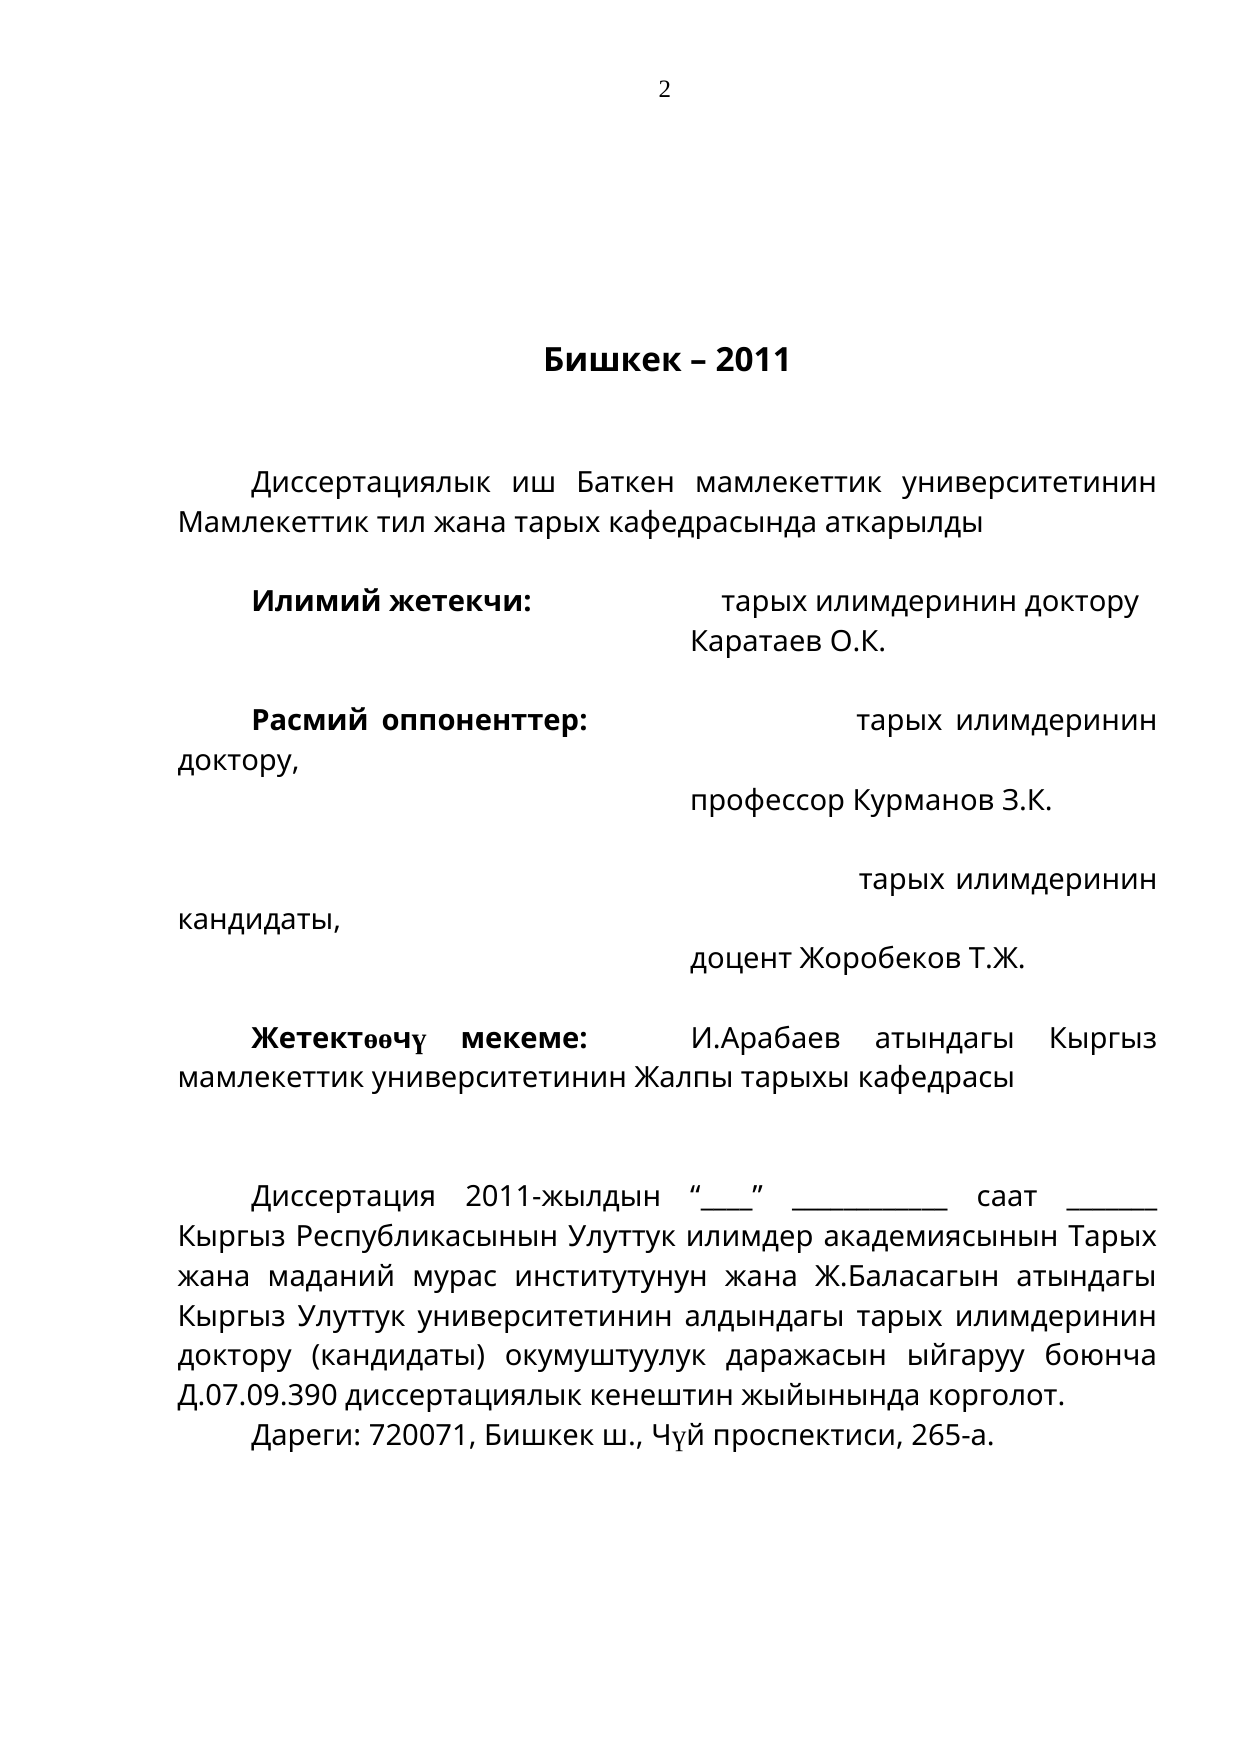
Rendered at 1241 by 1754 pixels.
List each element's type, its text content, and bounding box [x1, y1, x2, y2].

text Дареги: 720071, Бишкек ш., Чүй проспектиси, 265-а. [177, 1414, 1157, 1453]
text Диссертация 2011-жылдын “____” ____________ саат _______ Кыргыз Республикасынын Улуттук илимдер академиясынын Тарых жана маданий мурас институтунун жана Ж.Баласагын атындагы Кыргыз Улуттук университетинин алдындагы тарых илимдеринин доктору (кандидаты) окумуштуулук даражасын ыйгаруу боюнча Д.07.09.390 диссертациялык кенештин жыйынында корголот. [177, 1176, 1157, 1414]
text доцент Жоробеков Т.Ж. [177, 938, 1157, 977]
text тарых илимдеринин кандидаты, [177, 858, 1157, 938]
text Бишкек – 2011 [177, 336, 1157, 381]
text Диссертациялык иш Баткен мамлекеттик университетинин Мамлекеттик тил жана тарых кафедрасында аткарылды [177, 461, 1157, 541]
text Жетектөөчү мекеме: И.Арабаев атындагы Кыргыз мамлекеттик университетинин Жалпы тарыхы кафедрасы [177, 1017, 1157, 1096]
text Расмий оппоненттер: тарых илимдеринин доктору, [177, 699, 1157, 779]
text профессор Курманов З.К. [177, 779, 1157, 818]
text Илимий жетекчи: тарых илимдеринин доктору [177, 580, 1157, 620]
text Каратаев О.К. [177, 620, 1157, 660]
